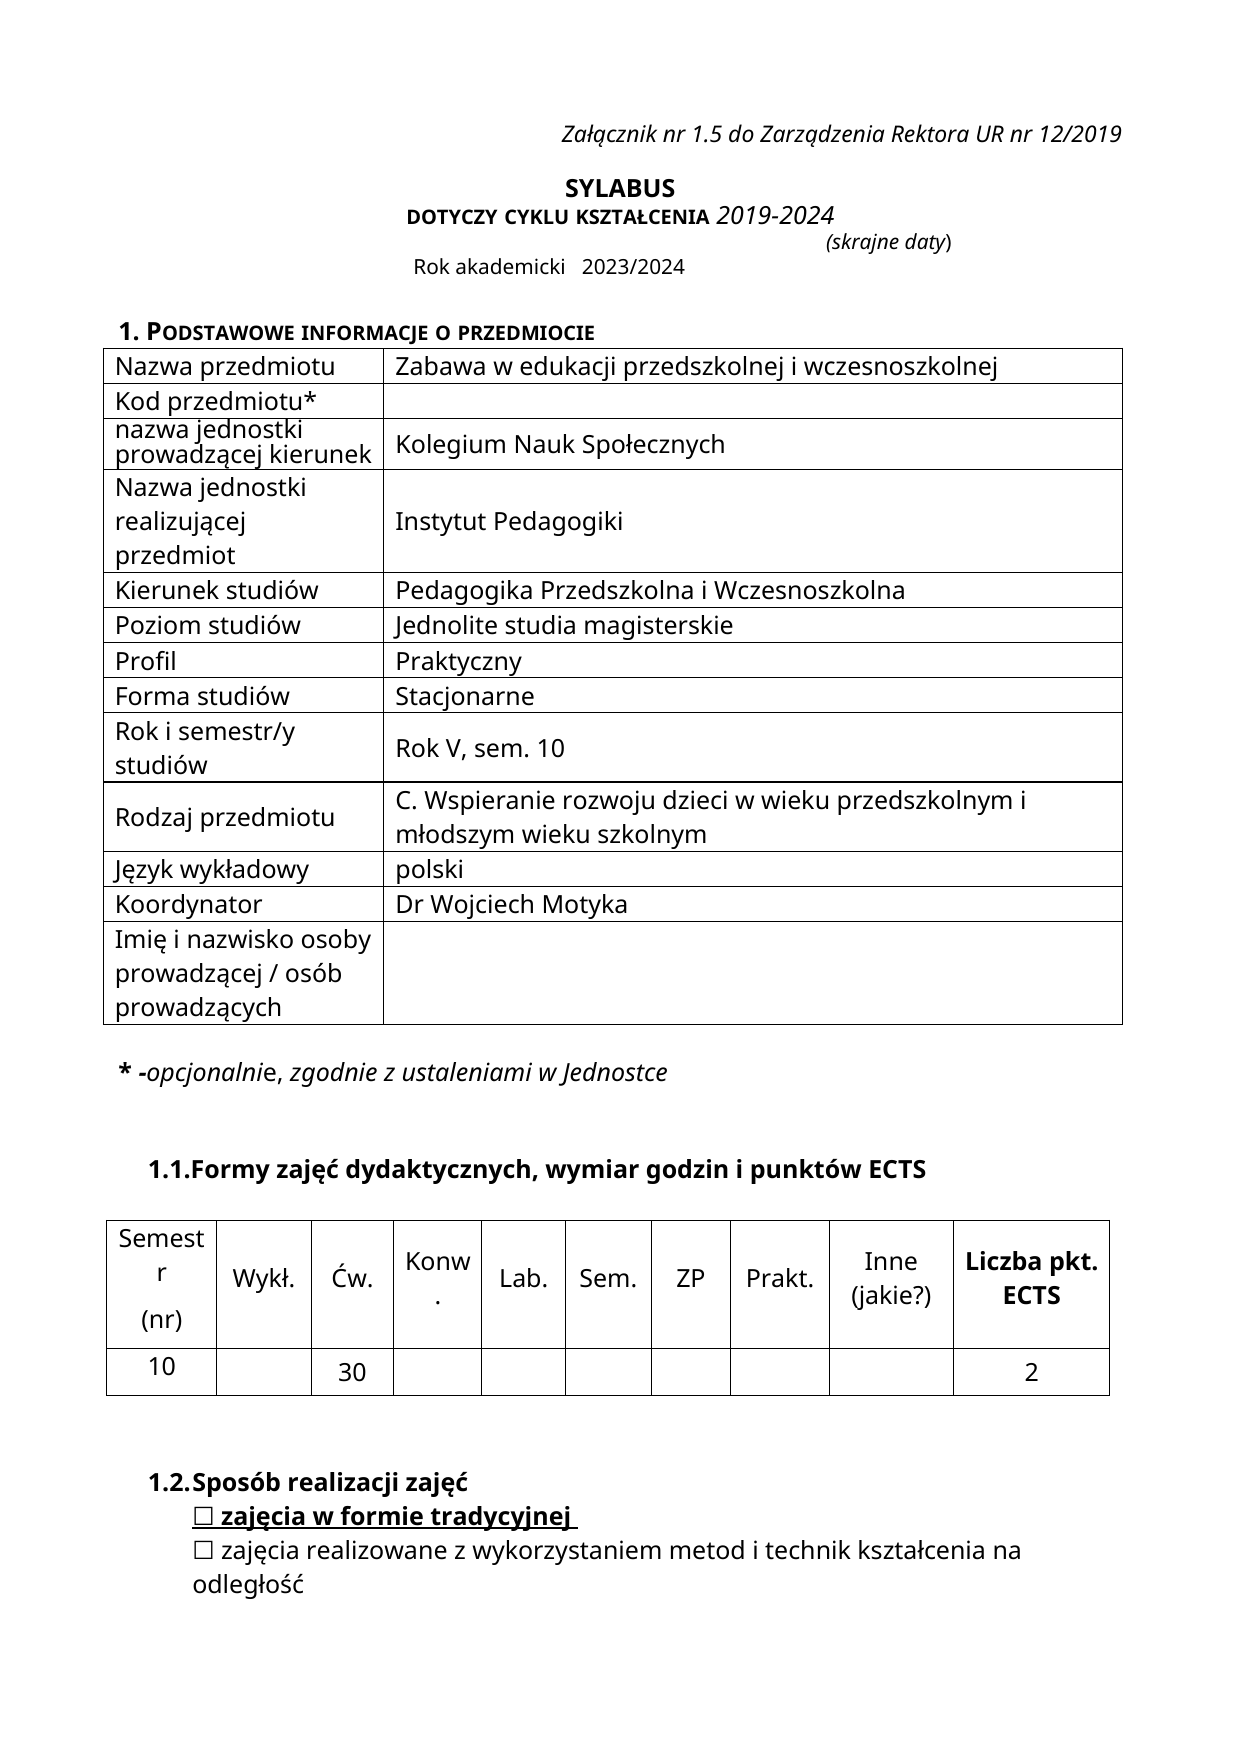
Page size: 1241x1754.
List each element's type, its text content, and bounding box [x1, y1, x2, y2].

table_cell Nazwa jednostki realizującej przedmiot [104, 470, 383, 572]
text 1.2. Sposób realizacji zajęć [148, 1464, 1122, 1498]
table_header Wykł. [217, 1221, 311, 1348]
table_cell [830, 1349, 953, 1395]
table_cell Instytut Pedagogiki [384, 470, 1122, 572]
table_cell nazwa jednostki prowadzącej kierunek [104, 419, 383, 469]
table_header Lab. [482, 1221, 565, 1348]
table_cell Forma studiów [104, 678, 383, 712]
table_cell Praktyczny [384, 643, 1122, 677]
table_cell [482, 1349, 565, 1395]
text dotyczy cyklu kształcenia 2019-2024 [118, 204, 1122, 229]
text (skrajne daty) [118, 229, 1122, 254]
table_cell [731, 1349, 829, 1395]
table_cell [384, 384, 1122, 418]
table_cell C. Wspieranie rozwoju dzieci w wieku przedszkolnym i młodszym wieku szkolnym [384, 783, 1122, 851]
text ☐ zajęcia realizowane z wykorzystaniem metod i technik kształcenia na odległość [192, 1532, 1122, 1601]
table_cell Stacjonarne [384, 678, 1122, 712]
text 1. Podstawowe informacje o przedmiocie [118, 313, 1122, 347]
table_cell Jednolite studia magisterskie [384, 608, 1122, 642]
table_cell Kolegium Nauk Społecznych [384, 419, 1122, 469]
text Rok akademicki 2023/2024 [118, 254, 1122, 279]
table_cell Dr Wojciech Motyka [384, 887, 1122, 921]
table_cell [394, 1349, 481, 1395]
table_cell [652, 1349, 730, 1395]
text Załącznik nr 1.5 do Zarządzenia Rektora UR nr 12/2019 [118, 118, 1122, 149]
table_cell Kierunek studiów [104, 573, 383, 607]
table_cell Kod przedmiotu* [104, 384, 383, 418]
table_cell Imię i nazwisko osoby prowadzącej / osób prowadzących [104, 922, 383, 1024]
table_cell Koordynator [104, 887, 383, 921]
table_header Ćw. [312, 1221, 393, 1348]
table_header Sem. [566, 1221, 651, 1348]
table_header Inne (jakie?) [830, 1221, 953, 1348]
table_cell Język wykładowy [104, 852, 383, 886]
table_cell Pedagogika Przedszkolna i Wczesnoszkolna [384, 573, 1122, 607]
table_header Konw. [394, 1221, 481, 1348]
table_cell [384, 922, 1122, 1024]
table_header Semestr (nr) [107, 1221, 216, 1348]
table_header Zabawa w edukacji przedszkolnej i wczesnoszkolnej [384, 349, 1122, 382]
table_cell Profil [104, 643, 383, 677]
table_cell Rok i semestr/y studiów [104, 713, 383, 781]
text ☐ zajęcia w formie tradycyjnej [192, 1498, 1122, 1532]
table_cell Rok V, sem. 10 [384, 713, 1122, 781]
table_cell Poziom studiów [104, 608, 383, 642]
text 1.1.Formy zajęć dydaktycznych, wymiar godzin i punktów ECTS [148, 1152, 1122, 1186]
table_cell [217, 1349, 311, 1395]
table_cell 2 [954, 1349, 1109, 1395]
table_header Liczba pkt. ECTS [954, 1221, 1109, 1348]
table_cell polski [384, 852, 1122, 886]
table_cell 30 [312, 1349, 393, 1395]
table_cell Rodzaj przedmiotu [104, 783, 383, 851]
table_header Prakt. [731, 1221, 829, 1348]
table_header ZP [652, 1221, 730, 1348]
table_cell 10 [107, 1349, 216, 1395]
text SYLABUS [118, 170, 1122, 204]
text * -opcjonalnie, zgodnie z ustaleniami w Jednostce [118, 1054, 1122, 1088]
table_cell [566, 1349, 651, 1395]
table_header Nazwa przedmiotu [104, 349, 383, 382]
